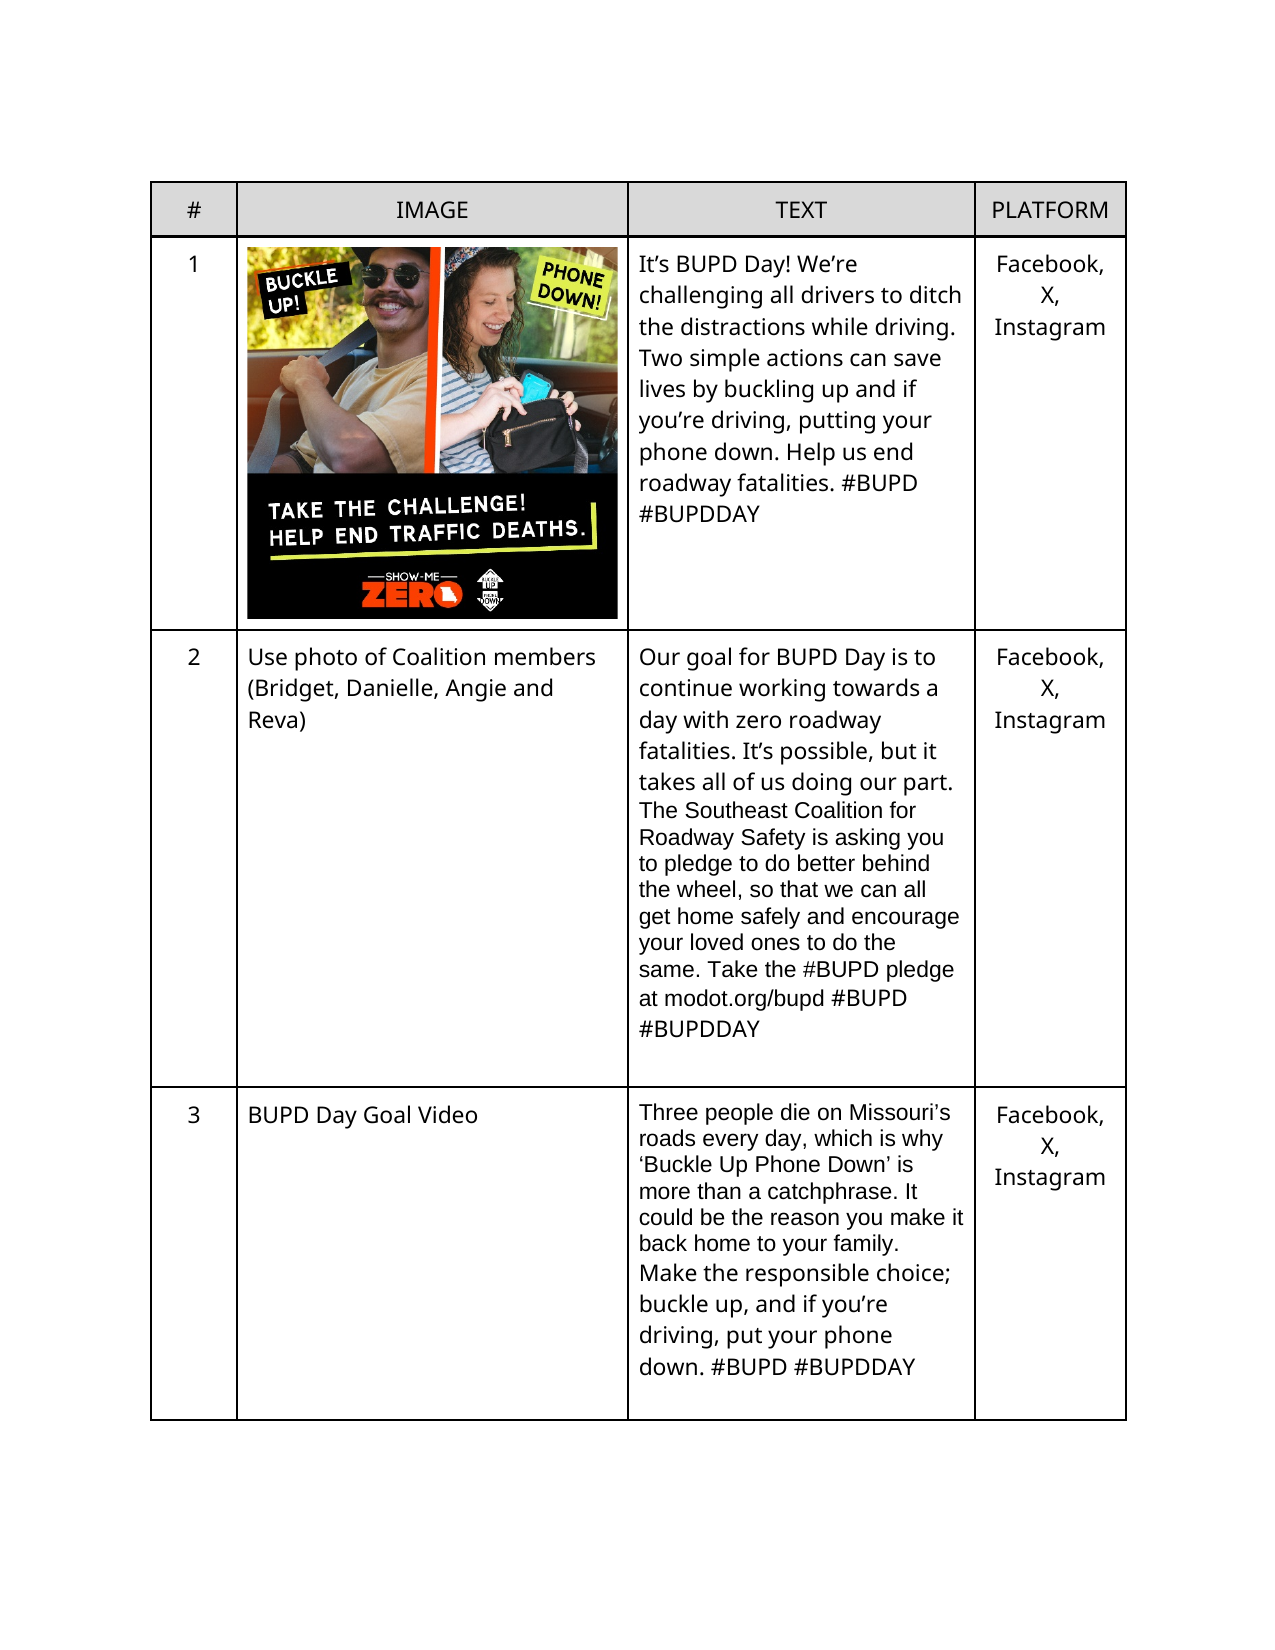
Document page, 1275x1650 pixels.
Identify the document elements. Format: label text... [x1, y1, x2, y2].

table_cell It’s BUPD Day! We’re challenging all drivers to ditch the distractions while driving. Two simple actions can save lives by buckling up and if you’re driving, putting your phone down. Help us end roadway fatalities. #BUPD #BUPDDAY [629, 238, 974, 629]
table_cell Our goal for BUPD Day is to continue working towards a day with zero roadway fatalities. It’s possible, but it takes all of us doing our part. The Southeast Coalition for Roadway Safety is asking you to pledge to do better behind the wheel, so that we can all get home safely and encourage your loved ones to do the same. Take the #BUPD pledge at modot.org/bupd #BUPD #BUPDDAY [629, 631, 974, 1086]
table_cell Three people die on Missouri’s roads every day, which is why ‘Buckle Up Phone Down’ is more than a catchphrase. It could be the reason you make it back home to your family. Make the responsible choice; buckle up, and if you’re driving, put your phone down. #BUPD #BUPDDAY [629, 1088, 974, 1418]
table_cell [976, 1088, 1125, 1418]
table_cell 1 [152, 238, 236, 629]
table_cell Facebook, X, Instagram [976, 238, 1125, 629]
table_header TEXT [629, 183, 974, 235]
table_cell BUPD Day Goal Video [238, 1088, 627, 1418]
table_cell 3 [152, 1088, 236, 1418]
table_cell 2 [152, 631, 236, 1086]
picture [247, 247, 618, 619]
table_cell Use photo of Coalition members (Bridget, Danielle, Angie and Reva) [238, 631, 627, 1086]
table_cell [238, 238, 627, 629]
table_header # [152, 183, 236, 235]
table_header IMAGE [238, 183, 627, 235]
table_header PLATFORM [976, 183, 1125, 235]
table_cell Facebook, X, Instagram [976, 631, 1125, 1086]
